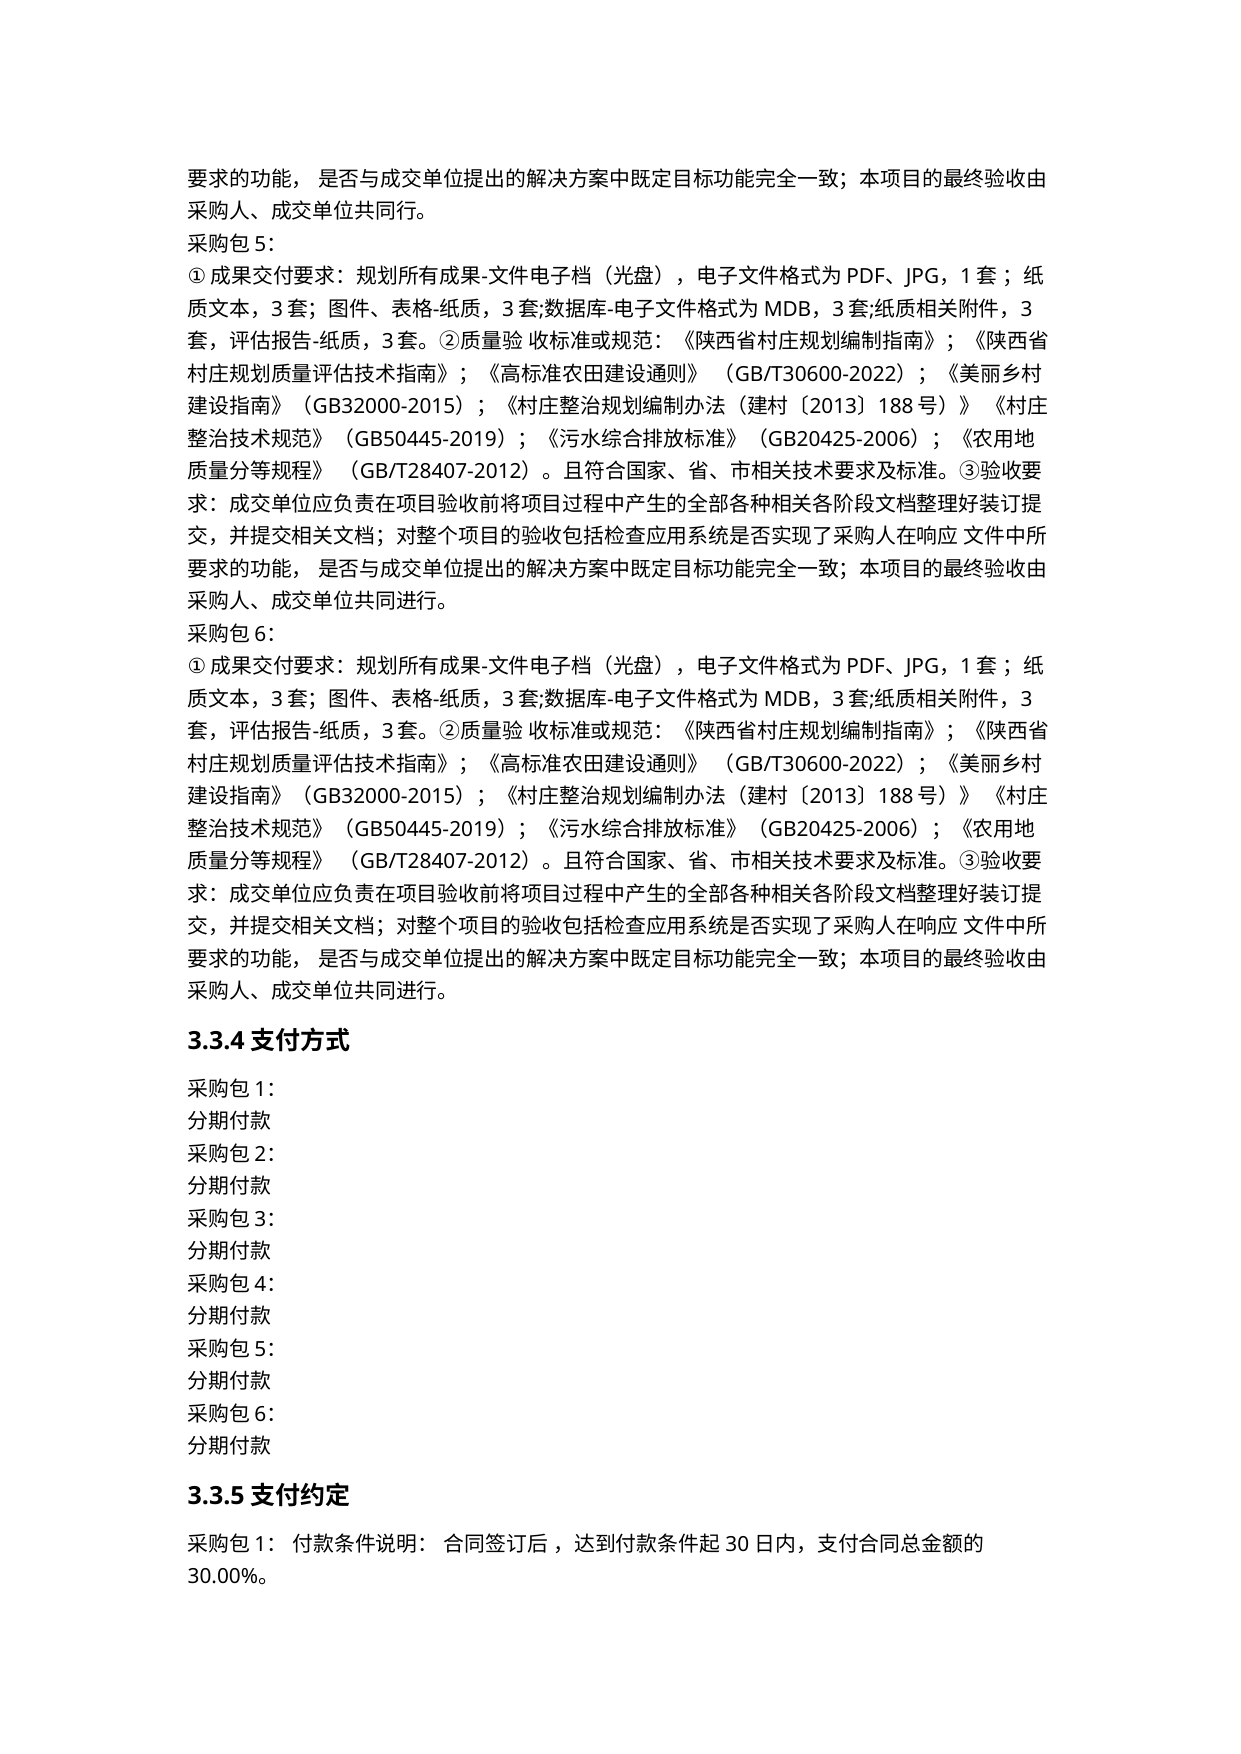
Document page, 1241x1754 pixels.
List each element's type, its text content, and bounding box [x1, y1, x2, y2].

text 采购包4： [187, 1267, 1053, 1299]
text 3.3.5支付约定 [187, 1462, 1053, 1527]
text 分期付款 [187, 1169, 1053, 1202]
text 采购包6： [187, 1397, 1053, 1429]
text 采购包1： [187, 1072, 1053, 1104]
text 3.3.4支付方式 [187, 1007, 1053, 1072]
text 采购包2： [187, 1137, 1053, 1169]
text 分期付款 [187, 1104, 1053, 1137]
text 采购包6： [187, 617, 1053, 649]
text 分期付款 [187, 1299, 1053, 1332]
text 分期付款 [187, 1364, 1053, 1397]
text 采购包1： 付款条件说明： 合同签订后 ，达到付款条件起 30 日内，支付合同总金额的 30.00%。 [187, 1527, 1053, 1592]
text 分期付款 [187, 1234, 1053, 1267]
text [187, 162, 1053, 227]
text 采购包5： [187, 227, 1053, 259]
text 采购包3： [187, 1202, 1053, 1234]
text 分期付款 [187, 1429, 1053, 1462]
text 采购包5： [187, 1332, 1053, 1364]
